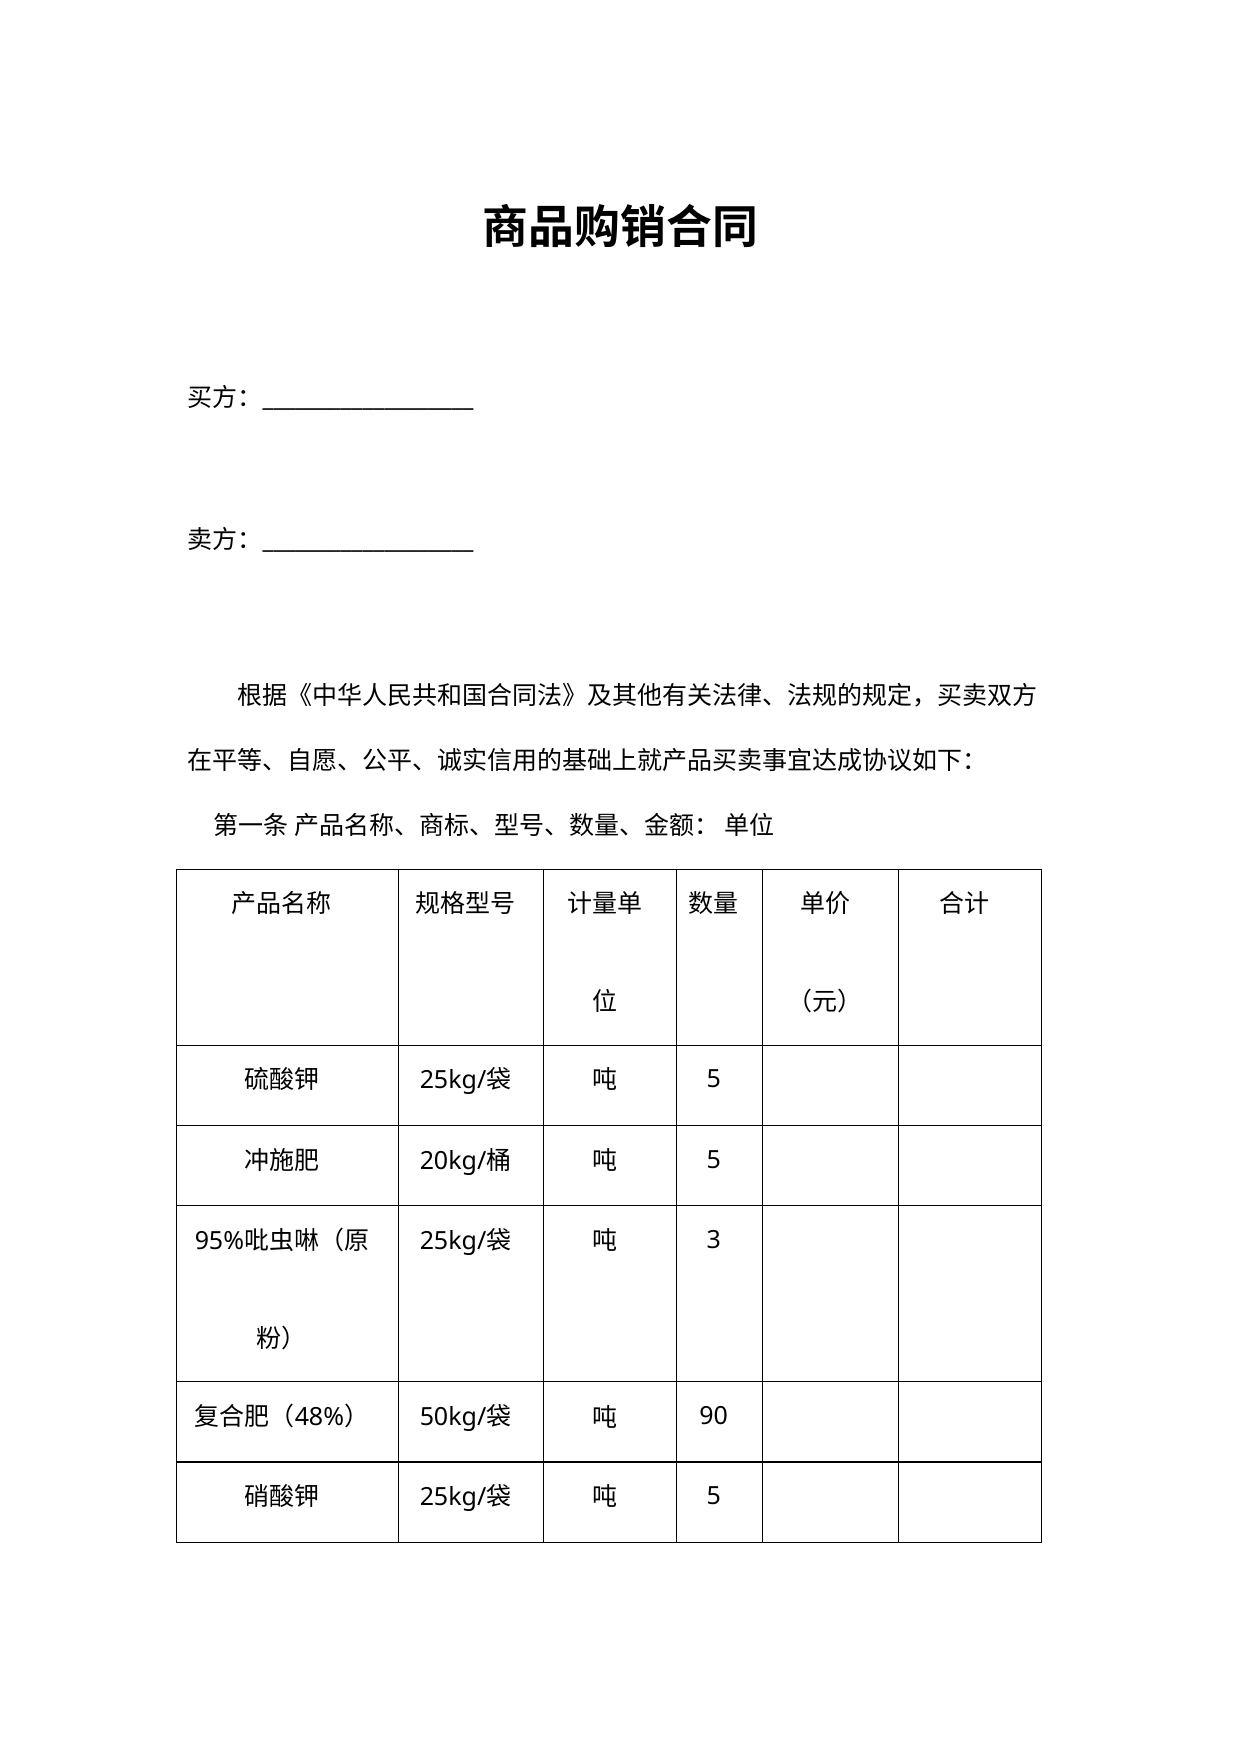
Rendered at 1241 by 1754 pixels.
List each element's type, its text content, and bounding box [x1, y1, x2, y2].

table_cell [763, 1463, 898, 1542]
table_cell 冲施肥 [177, 1126, 398, 1205]
table_cell 吨 [544, 1206, 676, 1381]
table_cell 25kg/袋 [399, 1206, 543, 1381]
text 买方：___________________ [187, 363, 1053, 428]
text 商品购销合同 [187, 175, 1053, 272]
table_cell [899, 1126, 1041, 1205]
table_header 产品名称 [177, 870, 398, 1044]
table_cell 95%吡虫啉（原粉） [177, 1206, 398, 1381]
table_cell [899, 1206, 1041, 1381]
table_cell 3 [677, 1206, 762, 1381]
table_cell [763, 1206, 898, 1381]
table_header 单价（元） [763, 870, 898, 1044]
table_cell [763, 1046, 898, 1125]
table_cell 90 [677, 1382, 762, 1461]
text 卖方：___________________ [187, 440, 1053, 570]
table_cell [763, 1126, 898, 1205]
table_cell 5 [677, 1126, 762, 1205]
table_cell 5 [677, 1463, 762, 1542]
table_cell 5 [677, 1046, 762, 1125]
text 根据《中华人民共和国合同法》及其他有关法律、法规的规定，买卖双方在平等、自愿、公平、诚实信用的基础上就产品买卖事宜达成协议如下： 第一条 产品名称、商标、型号、数量、金额： 单位 [187, 661, 1053, 856]
table_cell [899, 1382, 1041, 1461]
table_cell 吨 [544, 1126, 676, 1205]
table_cell 复合肥（48%） [177, 1382, 398, 1461]
table_cell [763, 1382, 898, 1461]
table_cell 20kg/桶 [399, 1126, 543, 1205]
table_header 计量单位 [544, 870, 676, 1044]
table_cell [899, 1463, 1041, 1542]
table_cell 吨 [544, 1463, 676, 1542]
table_header 规格型号 [399, 870, 543, 1044]
table_cell 25kg/袋 [399, 1046, 543, 1125]
table_cell 50kg/袋 [399, 1382, 543, 1461]
table_cell 25kg/袋 [399, 1463, 543, 1542]
table_cell 吨 [544, 1046, 676, 1125]
table_cell [899, 1046, 1041, 1125]
table_header 合计 [899, 870, 1041, 1044]
table_cell 吨 [544, 1382, 676, 1461]
table_header 数量 [677, 870, 762, 1044]
table_cell 硝酸钾 [177, 1463, 398, 1542]
table_cell 硫酸钾 [177, 1046, 398, 1125]
